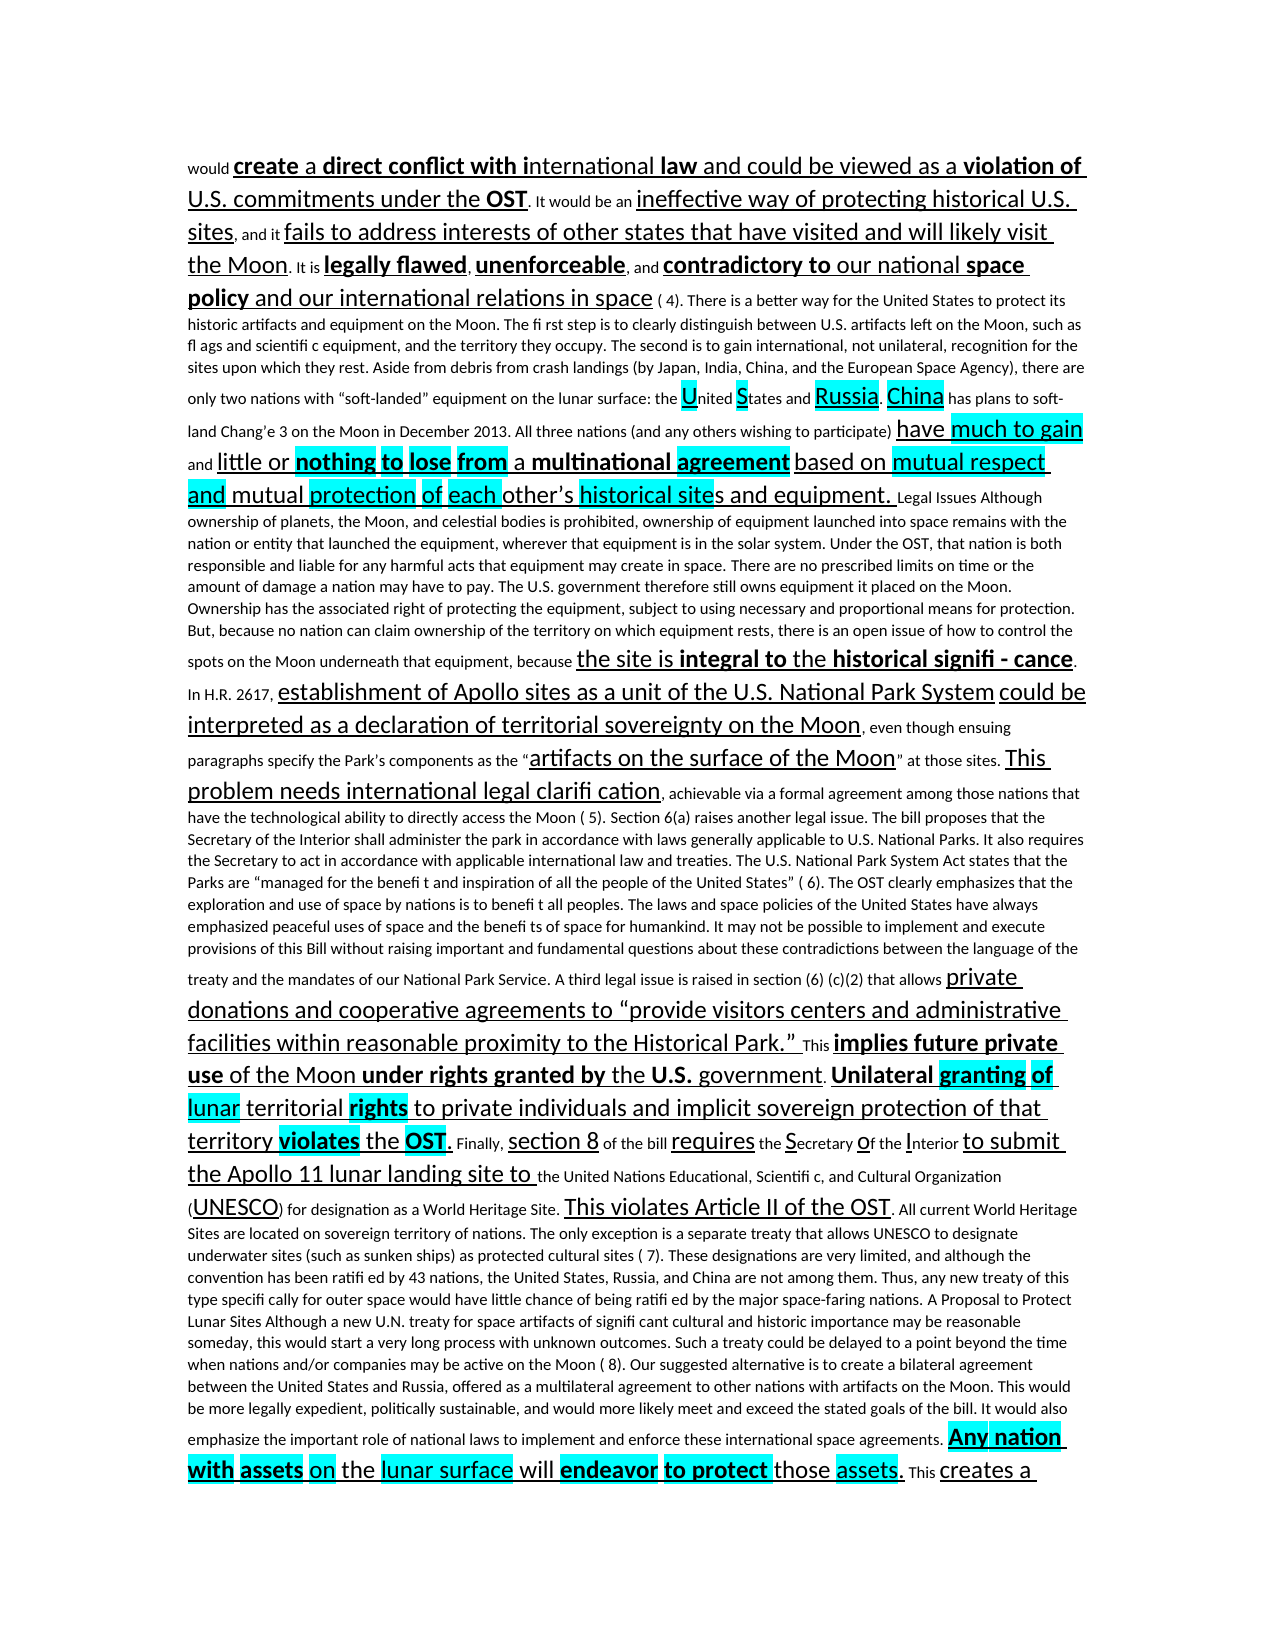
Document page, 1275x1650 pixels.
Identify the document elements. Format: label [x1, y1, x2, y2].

text [187, 150, 1087, 1484]
